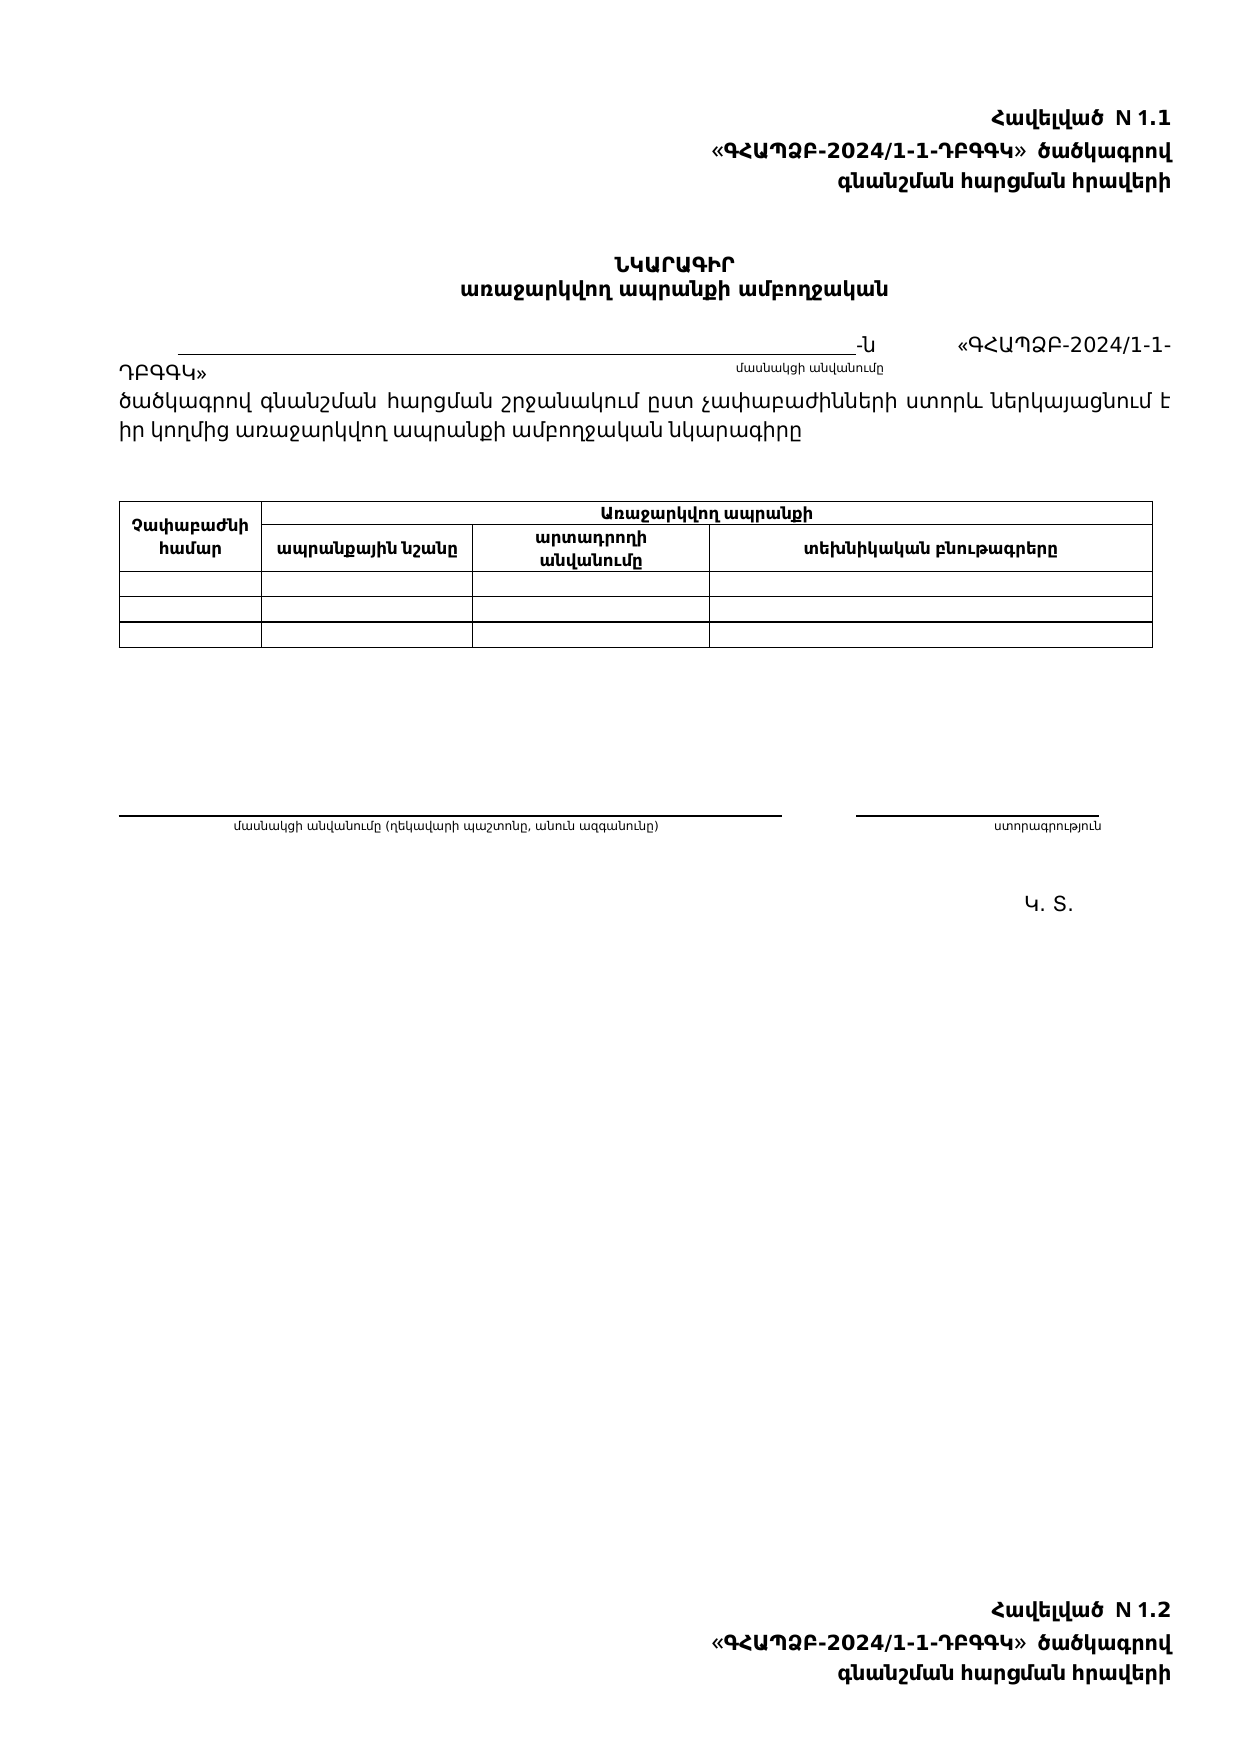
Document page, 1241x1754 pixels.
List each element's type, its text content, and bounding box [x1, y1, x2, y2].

text «ԳՀԱՊՁԲ-2024/1-1-ԴԲԳԳԿ» ծածկագրով [118, 1624, 1171, 1658]
table_cell [120, 623, 261, 647]
table_cell [120, 597, 261, 621]
table_cell [262, 597, 472, 621]
text ծածկագրով գնանշման հարցման շրջանակում ըստ չափաբաժինների ստորև ներկայացնում է իր կողմից առաջարկվող ապրանքի ամբողջական նկարագիրը [118, 387, 1171, 443]
table_cell [473, 623, 709, 647]
table_cell [710, 623, 1152, 647]
table_cell տեխնիկական բնութագրերը [710, 525, 1152, 571]
text մասնակցի անվանումը (ղեկավարի պաշտոնը, անուն ազգանունը) ստորագրություն [118, 819, 1171, 843]
table_cell [710, 597, 1152, 621]
text Հավելված N 1.2 [118, 1595, 1171, 1624]
table_cell [262, 623, 472, 647]
table_header Չափաբաժնի համար [120, 502, 261, 571]
table_cell ապրանքային նշանը [262, 525, 472, 571]
text գնանշման հարցման հրավերի [118, 166, 1171, 194]
table_cell արտադրողի անվանումը [473, 525, 709, 571]
table_cell [262, 572, 472, 596]
subtitle ՆԿԱՐԱԳԻՐ [118, 253, 1171, 277]
text Հավելված N 1.1 [118, 103, 1171, 132]
table_cell [710, 572, 1152, 596]
text Կ. Տ. [118, 892, 1171, 916]
text -ն «ԳՀԱՊՁԲ-2024/1-1-ԴԲԳԳԿ» մասնակցի անվանումը [118, 330, 1171, 387]
table_header Առաջարկվող ապրանքի [262, 502, 1152, 524]
table_cell [120, 572, 261, 596]
subtitle առաջարկվող ապրանքի ամբողջական [118, 277, 1171, 301]
table_cell [473, 597, 709, 621]
text «ԳՀԱՊՁԲ-2024/1-1-ԴԲԳԳԿ» ծածկագրով [118, 132, 1171, 166]
text գնանշման հարցման հրավերի [118, 1658, 1171, 1686]
table_cell [473, 572, 709, 596]
